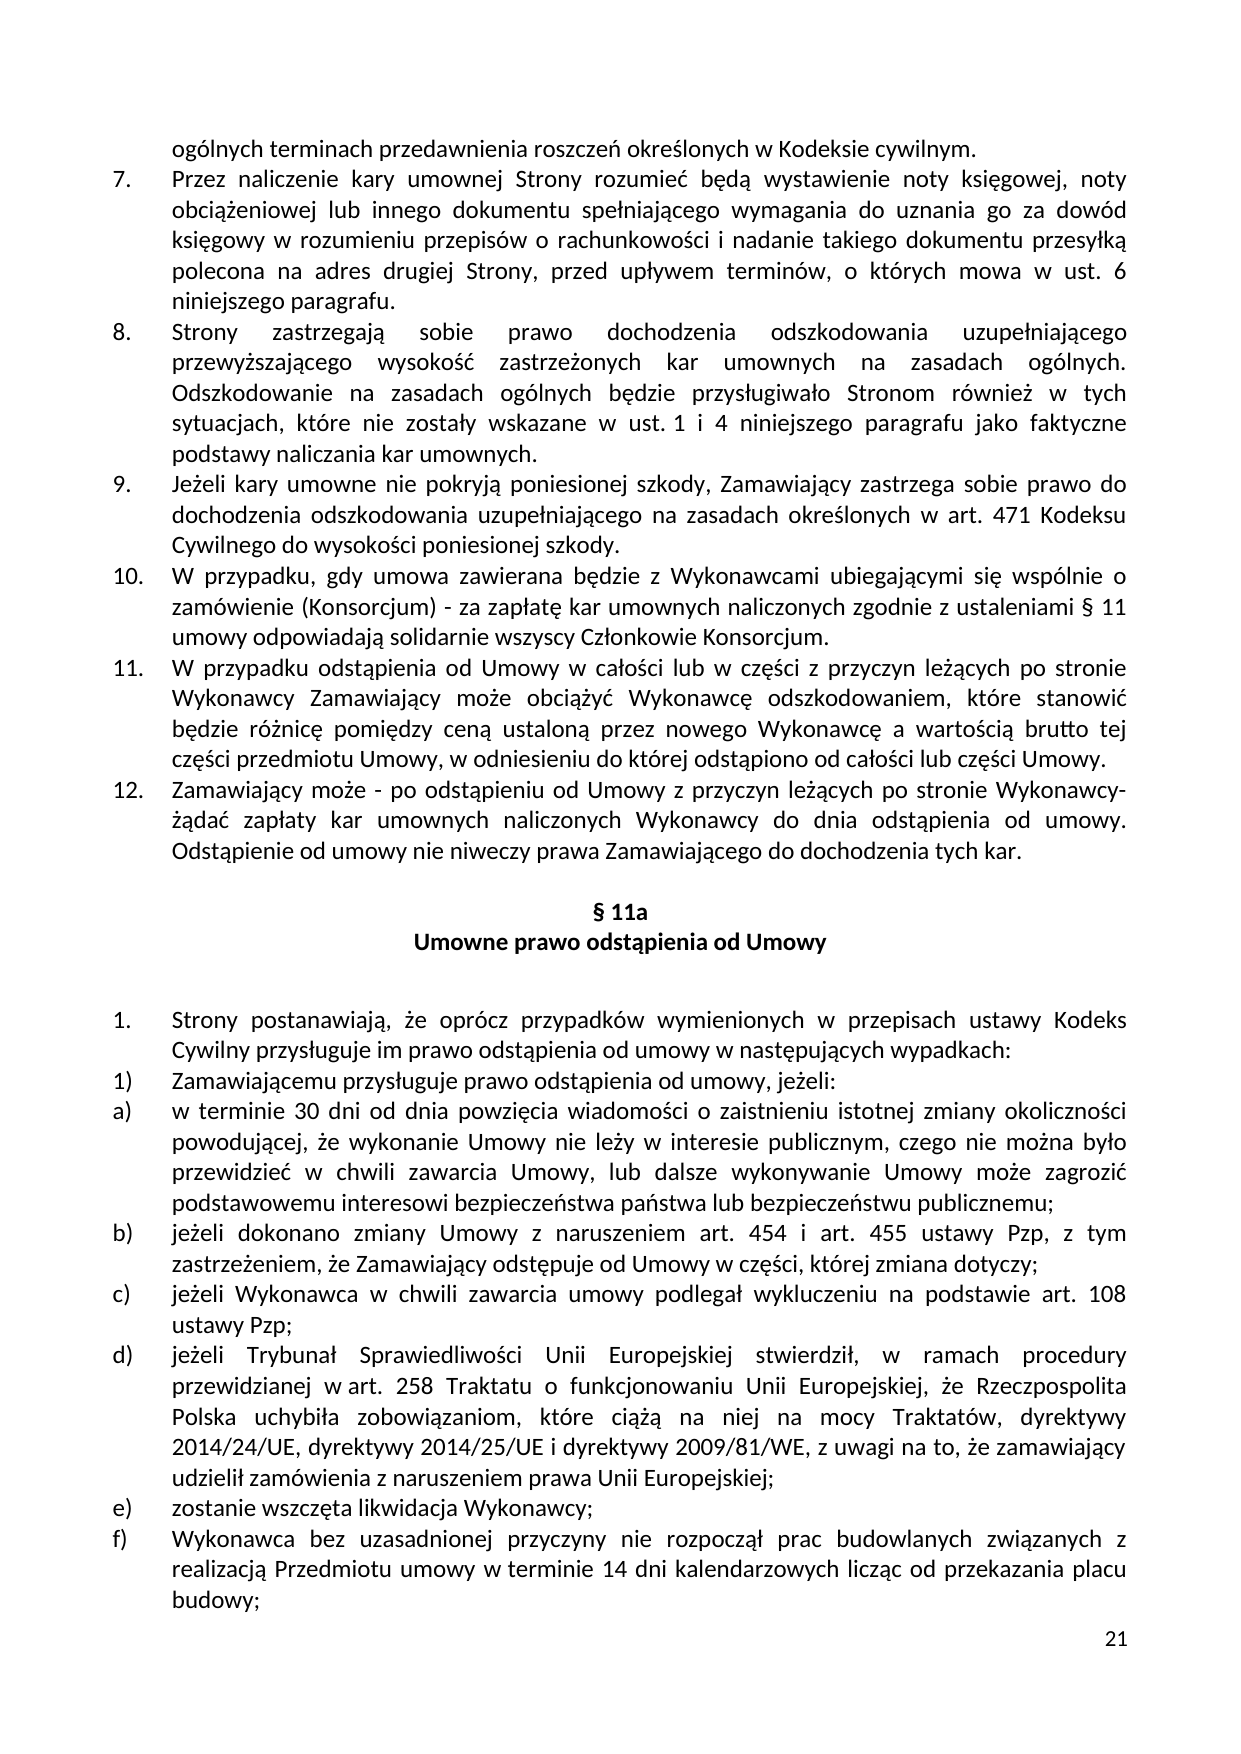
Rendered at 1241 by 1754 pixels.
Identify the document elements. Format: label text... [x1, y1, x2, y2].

list Zamawiającemu przysługuje prawo odstąpienia od umowy, jeżeli: [112, 1065, 1128, 1095]
list zostanie wszczęta likwidacja Wykonawcy; [112, 1492, 1128, 1523]
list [112, 133, 1128, 163]
subtitle § 11a [112, 896, 1128, 926]
list Strony zastrzegają sobie prawo dochodzenia odszkodowania uzupełniającego przewyższającego wysokość zastrzeżonych kar umownych na zasadach ogólnych. Odszkodowanie na zasadach ogólnych będzie przysługiwało Stronom również w tych sytuacjach, które nie zostały wskazane w ust. 1 i 4 niniejszego paragrafu jako faktyczne podstawy naliczania kar umownych. [112, 316, 1128, 469]
list Wykonawca bez uzasadnionej przyczyny nie rozpoczął prac budowlanych związanych z realizacją Przedmiotu umowy w terminie 14 dni kalendarzowych licząc od przekazania placu budowy; [112, 1523, 1128, 1614]
list jeżeli Wykonawca w chwili zawarcia umowy podlegał wykluczeniu na podstawie art. 108 ustawy Pzp; [112, 1278, 1128, 1339]
list Strony postanawiają, że oprócz przypadków wymienionych w przepisach ustawy Kodeks Cywilny przysługuje im prawo odstąpienia od umowy w następujących wypadkach: [112, 1004, 1128, 1065]
list W przypadku odstąpienia od Umowy w całości lub w części z przyczyn leżących po stronie Wykonawcy Zamawiający może obciążyć Wykonawcę odszkodowaniem, które stanowić będzie różnicę pomiędzy ceną ustaloną przez nowego Wykonawcę a wartością brutto tej części przedmiotu Umowy, w odniesieniu do której odstąpiono od całości lub części Umowy. [112, 652, 1128, 774]
list Przez naliczenie kary umownej Strony rozumieć będą wystawienie noty księgowej, noty obciążeniowej lub innego dokumentu spełniającego wymagania do uznania go za dowód księgowy w rozumieniu przepisów o rachunkowości i nadanie takiego dokumentu przesyłką polecona na adres drugiej Strony, przed upływem terminów, o których mowa w ust. 6 niniejszego paragrafu. [112, 163, 1128, 316]
list Jeżeli kary umowne nie pokryją poniesionej szkody, Zamawiający zastrzega sobie prawo do dochodzenia odszkodowania uzupełniającego na zasadach określonych w art. 471 Kodeksu Cywilnego do wysokości poniesionej szkody. [112, 469, 1128, 560]
list jeżeli Trybunał Sprawiedliwości Unii Europejskiej stwierdził, w ramach procedury przewidzianej w art. 258 Traktatu o funkcjonowaniu Unii Europejskiej, że Rzeczpospolita Polska uchybiła zobowiązaniom, które ciążą na niej na mocy Traktatów, dyrektywy 2014/24/UE, dyrektywy 2014/25/UE i dyrektywy 2009/81/WE, z uwagi na to, że zamawiający udzielił zamówienia z naruszeniem prawa Unii Europejskiej; [112, 1339, 1128, 1492]
list W przypadku, gdy umowa zawierana będzie z Wykonawcami ubiegającymi się wspólnie o zamówienie (Konsorcjum) - za zapłatę kar umownych naliczonych zgodnie z ustaleniami § 11 umowy odpowiadają solidarnie wszyscy Członkowie Konsorcjum. [112, 560, 1128, 652]
list Zamawiający może - po odstąpieniu od Umowy z przyczyn leżących po stronie Wykonawcy- żądać zapłaty kar umownych naliczonych Wykonawcy do dnia odstąpienia od umowy. Odstąpienie od umowy nie niweczy prawa Zamawiającego do dochodzenia tych kar. [112, 774, 1128, 865]
subtitle Umowne prawo odstąpienia od Umowy [112, 926, 1128, 957]
list w terminie 30 dni od dnia powzięcia wiadomości o zaistnieniu istotnej zmiany okoliczności powodującej, że wykonanie Umowy nie leży w interesie publicznym, czego nie można było przewidzieć w chwili zawarcia Umowy, lub dalsze wykonywanie Umowy może zagrozić podstawowemu interesowi bezpieczeństwa państwa lub bezpieczeństwu publicznemu; [112, 1095, 1128, 1217]
list jeżeli dokonano zmiany Umowy z naruszeniem art. 454 i art. 455 ustawy Pzp, z tym zastrzeżeniem, że Zamawiający odstępuje od Umowy w części, której zmiana dotyczy; [112, 1217, 1128, 1278]
